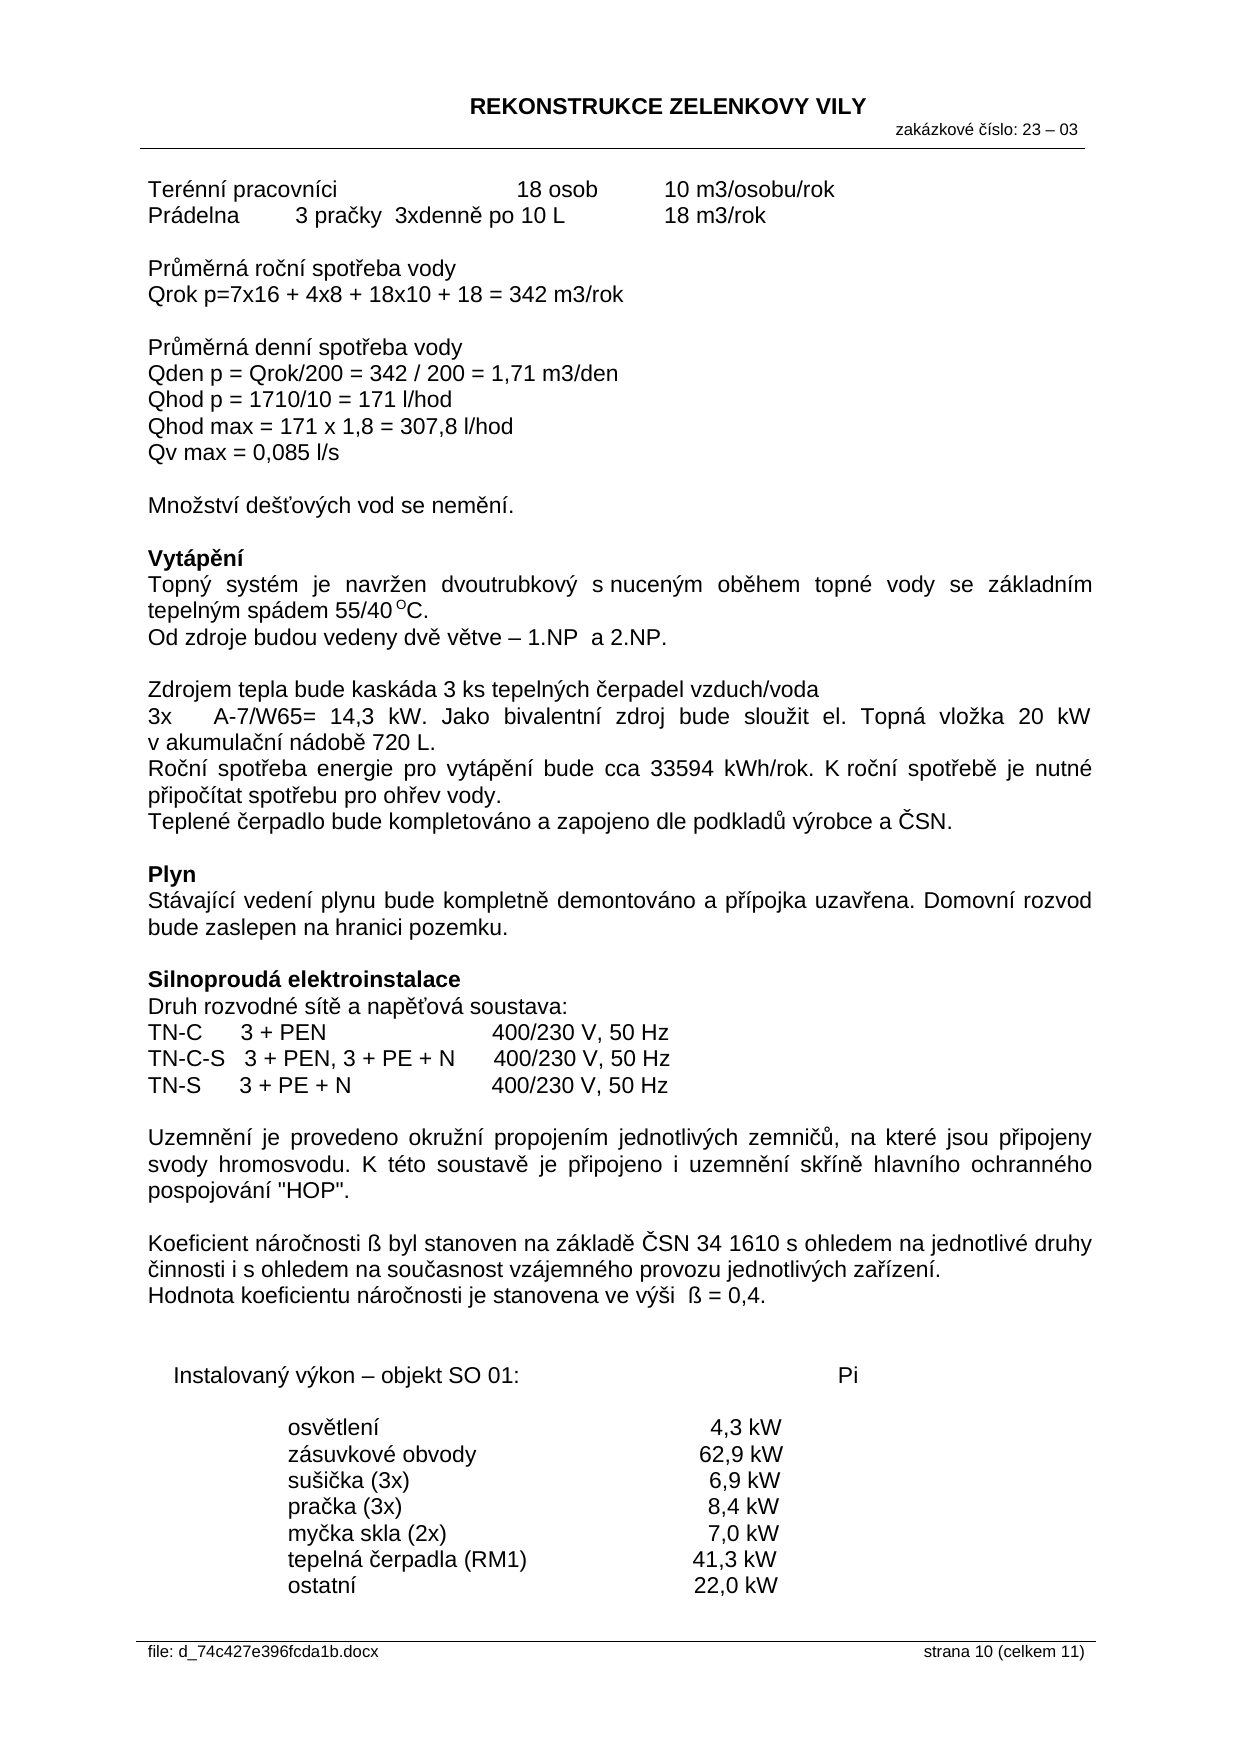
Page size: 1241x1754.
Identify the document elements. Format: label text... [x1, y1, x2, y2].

text pračka (3x) 8,4 kW [148, 1493, 1092, 1520]
text Průměrná roční spotřeba vody [148, 255, 1092, 281]
text Qhod max = 171 x 1,8 = 307,8 l/hod [148, 413, 1092, 439]
text Zdrojem tepla bude kaskáda 3 ks tepelných čerpadel vzduch/voda [148, 676, 1092, 703]
text Průměrná denní spotřeba vody [148, 334, 1092, 360]
text Silnoproudá elektroinstalace [148, 966, 1092, 993]
text myčka skla (2x) 7,0 kW [148, 1520, 1092, 1546]
text Druh rozvodné sítě a napěťová soustava: [148, 993, 1092, 1019]
text 3x A-7/W65= 14,3 kW. Jako bivalentní zdroj bude sloužit el. Topná vložka 20 kW v akumulační nádobě 720 L. [148, 703, 1092, 755]
text Terénní pracovníci 18 osob 10 m3/osobu/rok [148, 176, 1092, 202]
text ostatní 22,0 kW [148, 1572, 1092, 1599]
text TN-C-S 3 + PEN, 3 + PE + N 400/230 V, 50 Hz [148, 1045, 1092, 1072]
text Vytápění [148, 544, 1092, 571]
text TN-S 3 + PE + N 400/230 V, 50 Hz [148, 1072, 1092, 1098]
text Qv max = 0,085 l/s [148, 439, 1092, 466]
text Qhod p = 1710/10 = 171 l/hod [148, 386, 1092, 413]
text Hodnota koeficientu náročnosti je stanovena ve výši ß = 0,4. [148, 1282, 1092, 1309]
text tepelná čerpadla (RM1) 41,3 kW [148, 1546, 1092, 1572]
text Qden p = Qrok/200 = 342 / 200 = 1,71 m3/den [148, 360, 1092, 386]
text Roční spotřeba energie pro vytápění bude cca 33594 kWh/rok. K roční spotřebě je nutné připočítat spotřebu pro ohřev vody. [148, 755, 1092, 808]
text sušička (3x) 6,9 kW [148, 1467, 1092, 1493]
text Od zdroje budou vedeny dvě větve – 1.NP a 2.NP. [148, 624, 1092, 650]
text Stávající vedení plynu bude kompletně demontováno a přípojka uzavřena. Domovní rozvod bude zaslepen na hranici pozemku. [148, 887, 1092, 940]
text zásuvkové obvody 62,9 kW [148, 1441, 1092, 1467]
text Prádelna 3 pračky 3xdenně po 10 L 18 m3/rok [148, 202, 1092, 228]
text Množství dešťových vod se nemění. [148, 492, 1092, 518]
text TN-C 3 + PEN 400/230 V, 50 Hz [148, 1019, 1092, 1045]
text Qrok p=7x16 + 4x8 + 18x10 + 18 = 342 m3/rok [148, 281, 1092, 307]
text Uzemnění je provedeno okružní propojením jednotlivých zemničů, na které jsou připojeny svody hromosvodu. K této soustavě je připojeno i uzemnění skříně hlavního ochranného pospojování "HOP". [148, 1124, 1092, 1203]
text Topný systém je navržen dvoutrubkový s nuceným oběhem topné vody se základním tepelným spádem 55/40 OC. [148, 571, 1092, 624]
text Plyn [148, 861, 1092, 887]
text Instalovaný výkon – objekt SO 01: Pi [148, 1362, 1092, 1388]
text osvětlení 4,3 kW [148, 1414, 1092, 1441]
text Koeficient náročnosti ß byl stanoven na základě ČSN 34 1610 s ohledem na jednotlivé druhy činnosti i s ohledem na současnost vzájemného provozu jednotlivých zařízení. [148, 1230, 1092, 1282]
text Teplené čerpadlo bude kompletováno a zapojeno dle podkladů výrobce a ČSN. [148, 808, 1092, 834]
